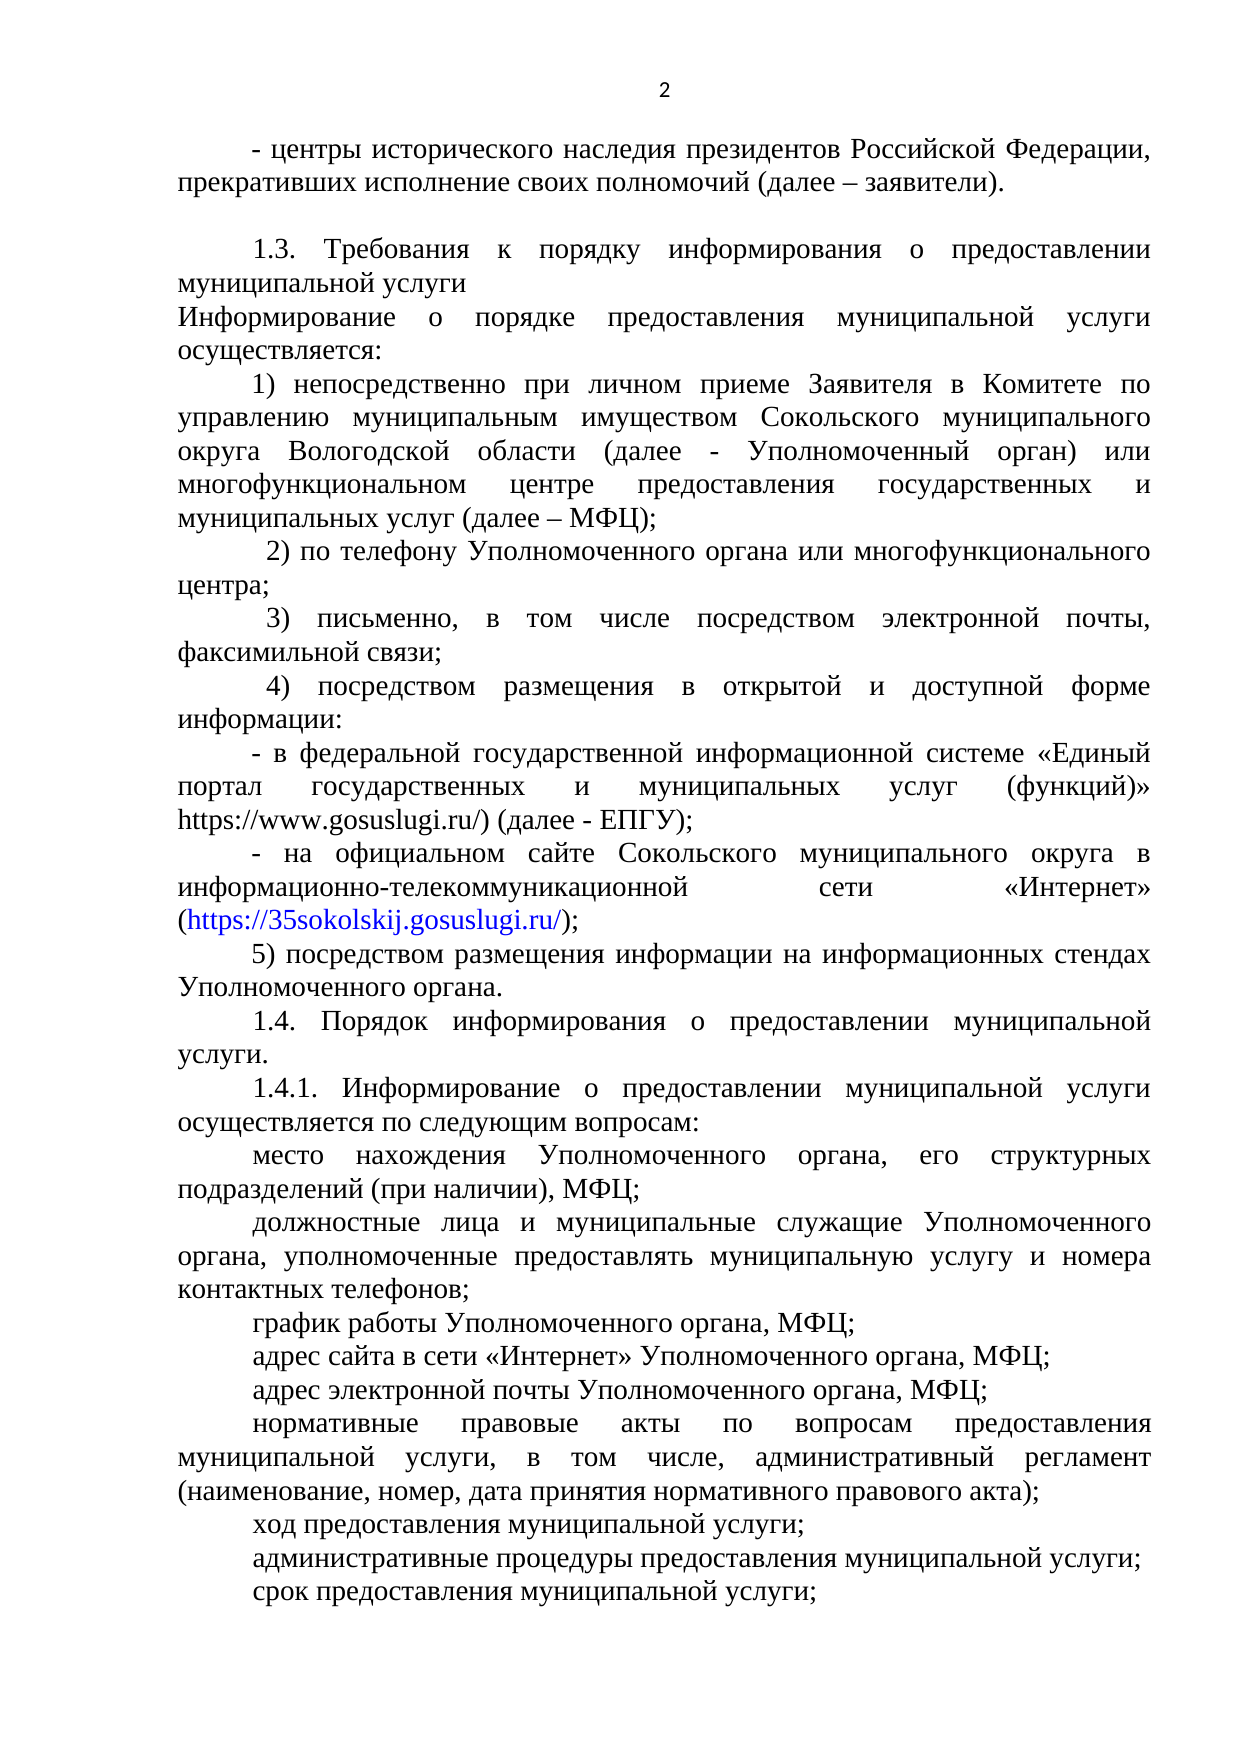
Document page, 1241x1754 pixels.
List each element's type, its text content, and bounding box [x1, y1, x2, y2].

text 1) непосредственно при личном приеме Заявителя в Комитете по управлению муниципальным имуществом Сокольского муниципального округа Вологодской области (далее - Уполномоченный орган) или многофункциональном центре предоставления государственных и муниципальных услуг (далее – МФЦ); [177, 366, 1152, 533]
text место нахождения Уполномоченного органа, его структурных подразделений (при наличии), МФЦ; [177, 1137, 1152, 1204]
text график работы Уполномоченного органа, МФЦ; [177, 1305, 1152, 1338]
text ход предоставления муниципальной услуги; [177, 1506, 1152, 1540]
text - центры исторического наследия президентов Российской Федерации, прекративших исполнение своих полномочий (далее – заявители). [177, 131, 1152, 198]
text нормативные правовые акты по вопросам предоставления муниципальной услуги, в том числе, административный регламент (наименование, номер, дата принятия нормативного правового акта); [177, 1406, 1152, 1506]
text 1.4.1. Информирование о предоставлении муниципальной услуги осуществляется по следующим вопросам: [177, 1070, 1152, 1137]
text адрес сайта в сети «Интернет» Уполномоченного органа, МФЦ; [177, 1338, 1152, 1372]
text 3) письменно, в том числе посредством электронной почты, факсимильной связи; [177, 601, 1152, 668]
list Информирование о порядке предоставления муниципальной услуги осуществляется: [177, 299, 1152, 366]
text 1.3. Требования к порядку информирования о предоставлении муниципальной услуги [177, 232, 1152, 299]
text 2) по телефону Уполномоченного органа или многофункционального центра; [177, 533, 1152, 601]
text адрес электронной почты Уполномоченного органа, МФЦ; [177, 1372, 1152, 1406]
text административные процедуры предоставления муниципальной услуги; [177, 1540, 1152, 1573]
list - в федеральной государственной информационной системе «Единый портал государственных и муниципальных услуг (функций)» https://www.gosuslugi.ru/) (далее - ЕПГУ); [177, 735, 1152, 835]
text срок предоставления муниципальной услуги; [177, 1573, 1152, 1607]
text 4) посредством размещения в открытой и доступной форме информации: [177, 668, 1152, 735]
text - на официальном сайте Сокольского муниципального округа в информационно-телекоммуникационной сети «Интернет» (https://35sokolskij.gosuslugi.ru/); [177, 835, 1152, 936]
text 5) посредством размещения информации на информационных стендах Уполномоченного органа. [177, 936, 1152, 1003]
text 1.4. Порядок информирования о предоставлении муниципальной услуги. [177, 1003, 1152, 1070]
text должностные лица и муниципальные служащие Уполномоченного органа, уполномоченные предоставлять муниципальную услугу и номера контактных телефонов; [177, 1204, 1152, 1305]
